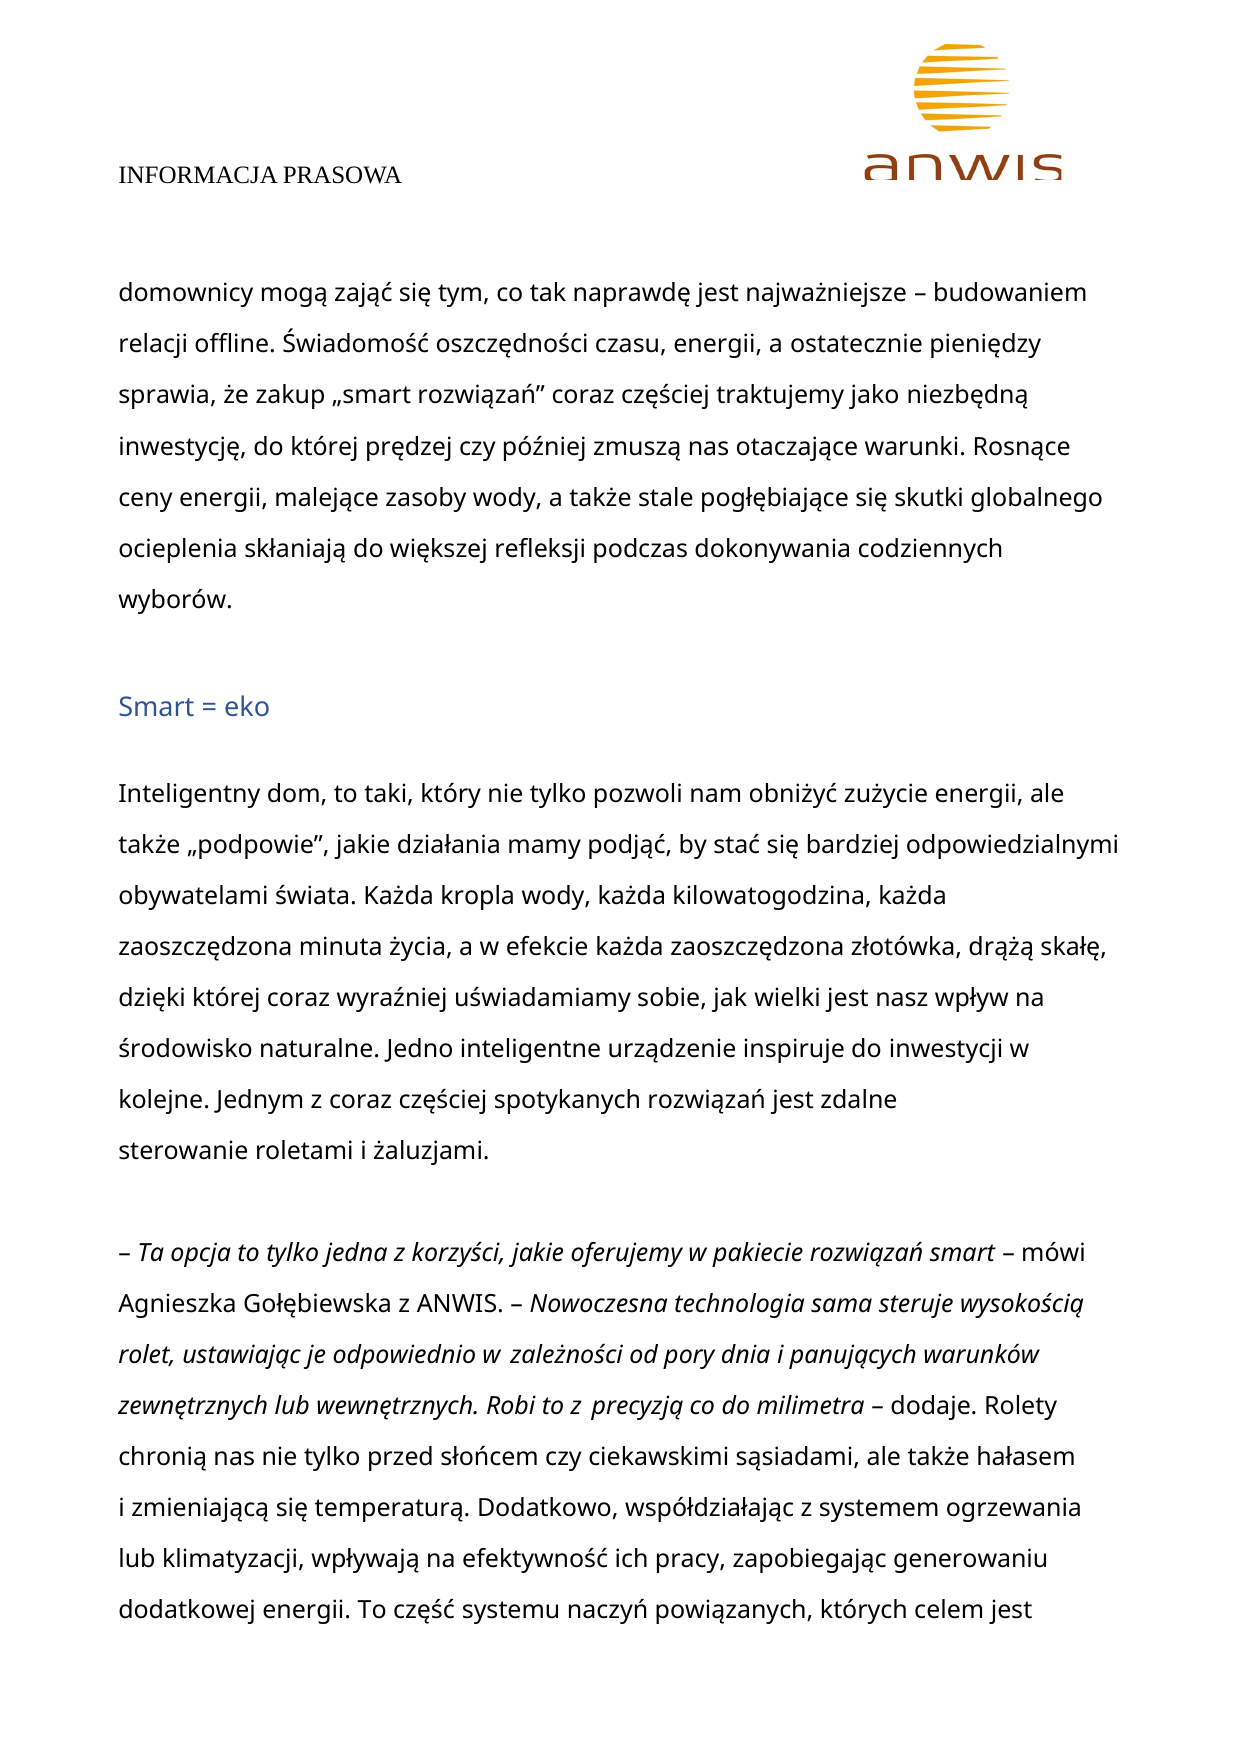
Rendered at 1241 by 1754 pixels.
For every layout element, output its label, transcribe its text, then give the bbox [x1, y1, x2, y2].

picture [864, 44, 1061, 179]
subtitle Smart = eko [118, 687, 1122, 724]
text Inteligentny dom, to taki, który nie tylko pozwoli nam obniżyć zużycie energii, ale także „podpowie”, jakie działania mamy podjąć, by stać się bardziej odpowiedzialnymi obywatelami świata. Każda kropla wody, każda kilowatogodzina, każda zaoszczędzona minuta życia, a w efekcie każda zaoszczędzona złotówka, drążą skałę, dzięki której coraz wyraźniej uświadamiamy sobie, jak wielki jest nasz wpływ na środowisko naturalne. Jedno inteligentne urządzenie inspiruje do inwestycji w kolejne. Jednym z coraz częściej spotykanych rozwiązań jest zdalne sterowanie roletami i żaluzjami. [118, 724, 1122, 1167]
